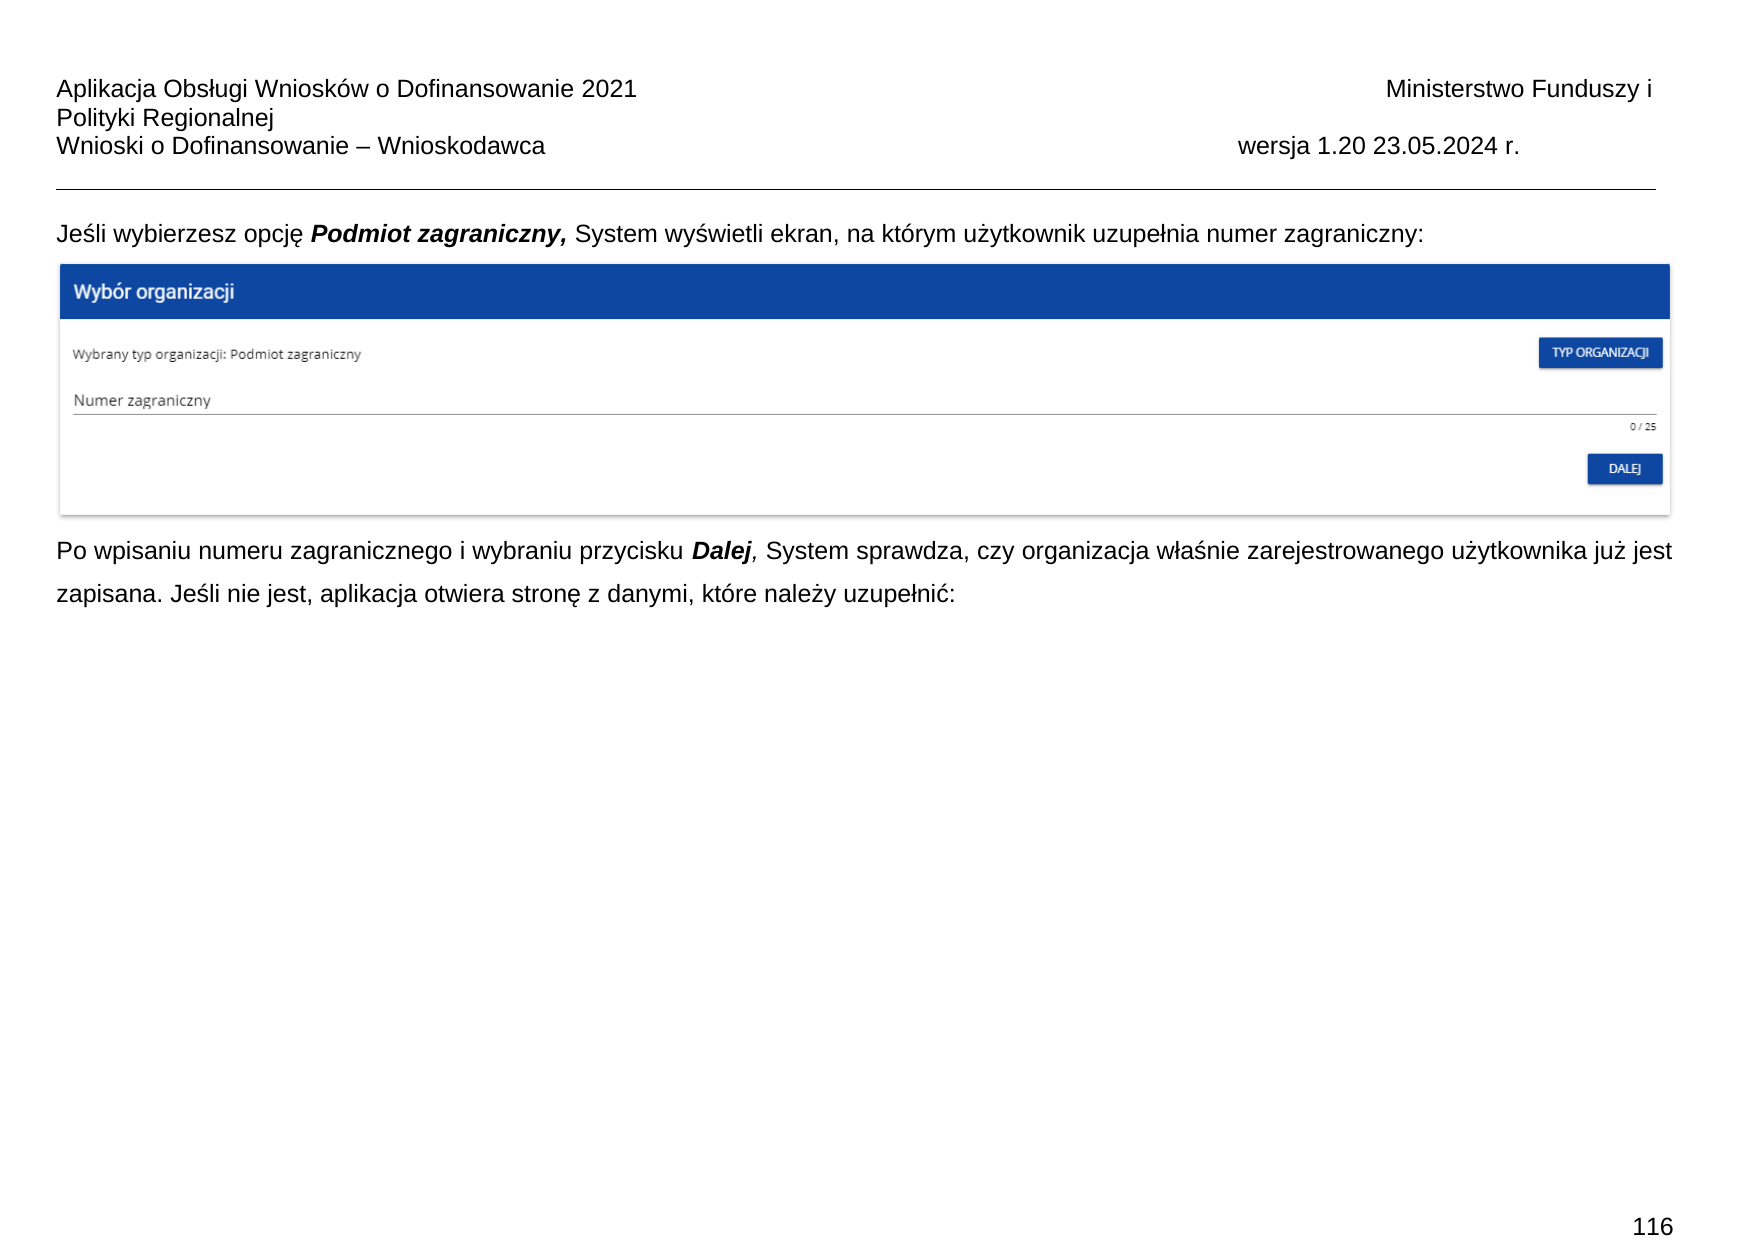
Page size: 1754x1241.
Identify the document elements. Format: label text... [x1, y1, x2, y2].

text Po wpisaniu numeru zagranicznego i wybraniu przycisku Dalej, System sprawdza, czy organizacja właśnie zarejestrowanego użytkownika już jest zapisana. Jeśli nie jest, aplikacja otwiera stronę z danymi, które należy uzupełnić: [56, 536, 1674, 608]
text Jeśli wybierzesz opcję Podmiot zagraniczny, System wyświetli ekran, na którym użytkownik uzupełnia numer zagraniczny: [56, 219, 1674, 247]
picture [56, 261, 1675, 522]
